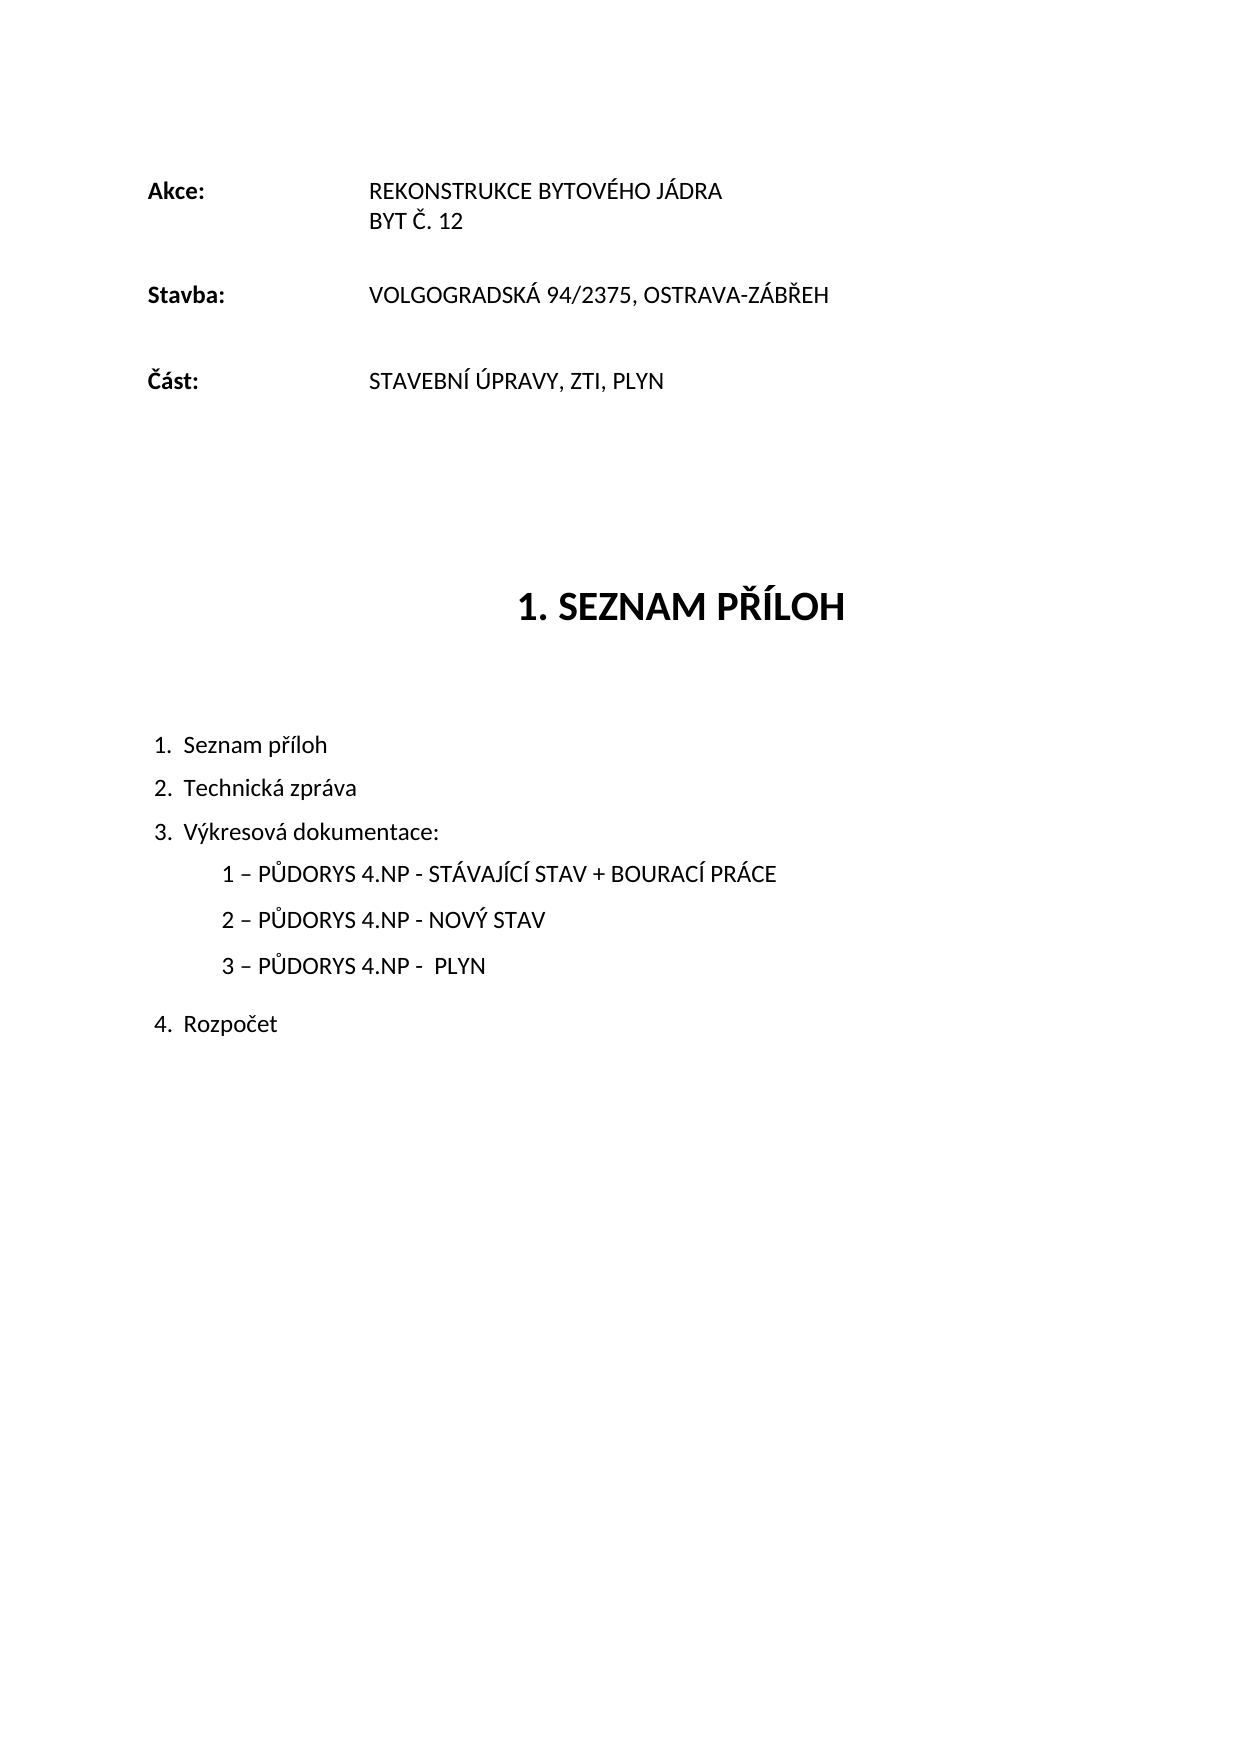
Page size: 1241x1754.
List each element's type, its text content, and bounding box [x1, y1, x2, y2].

text 2 – PŮDORYS 4.NP - NOVÝ STAV [148, 904, 1107, 935]
text 1 – PŮDORYS 4.NP - STÁVAJÍCÍ STAV + BOURACÍ PRÁCE [148, 859, 1107, 889]
list Výkresová dokumentace: [154, 816, 1107, 846]
text Stavba: VOLGOGRADSKÁ 94/2375, OSTRAVA-ZÁBŘEH [148, 279, 1107, 309]
text Část: STAVEBNÍ ÚPRAVY, ZTI, PLYN [148, 365, 1107, 396]
list Technická zpráva [154, 773, 1107, 803]
text 1. SEZNAM PŘÍLOH [441, 580, 1107, 631]
text 3 – PŮDORYS 4.NP - PLYN [148, 950, 1107, 981]
text Akce: REKONSTRUKCE BYTOVÉHO JÁDRA [148, 175, 1107, 206]
list Rozpočet [154, 1008, 1107, 1039]
text BYT Č. 12 [148, 206, 1107, 236]
text 1. Seznam příloh [148, 729, 1107, 760]
